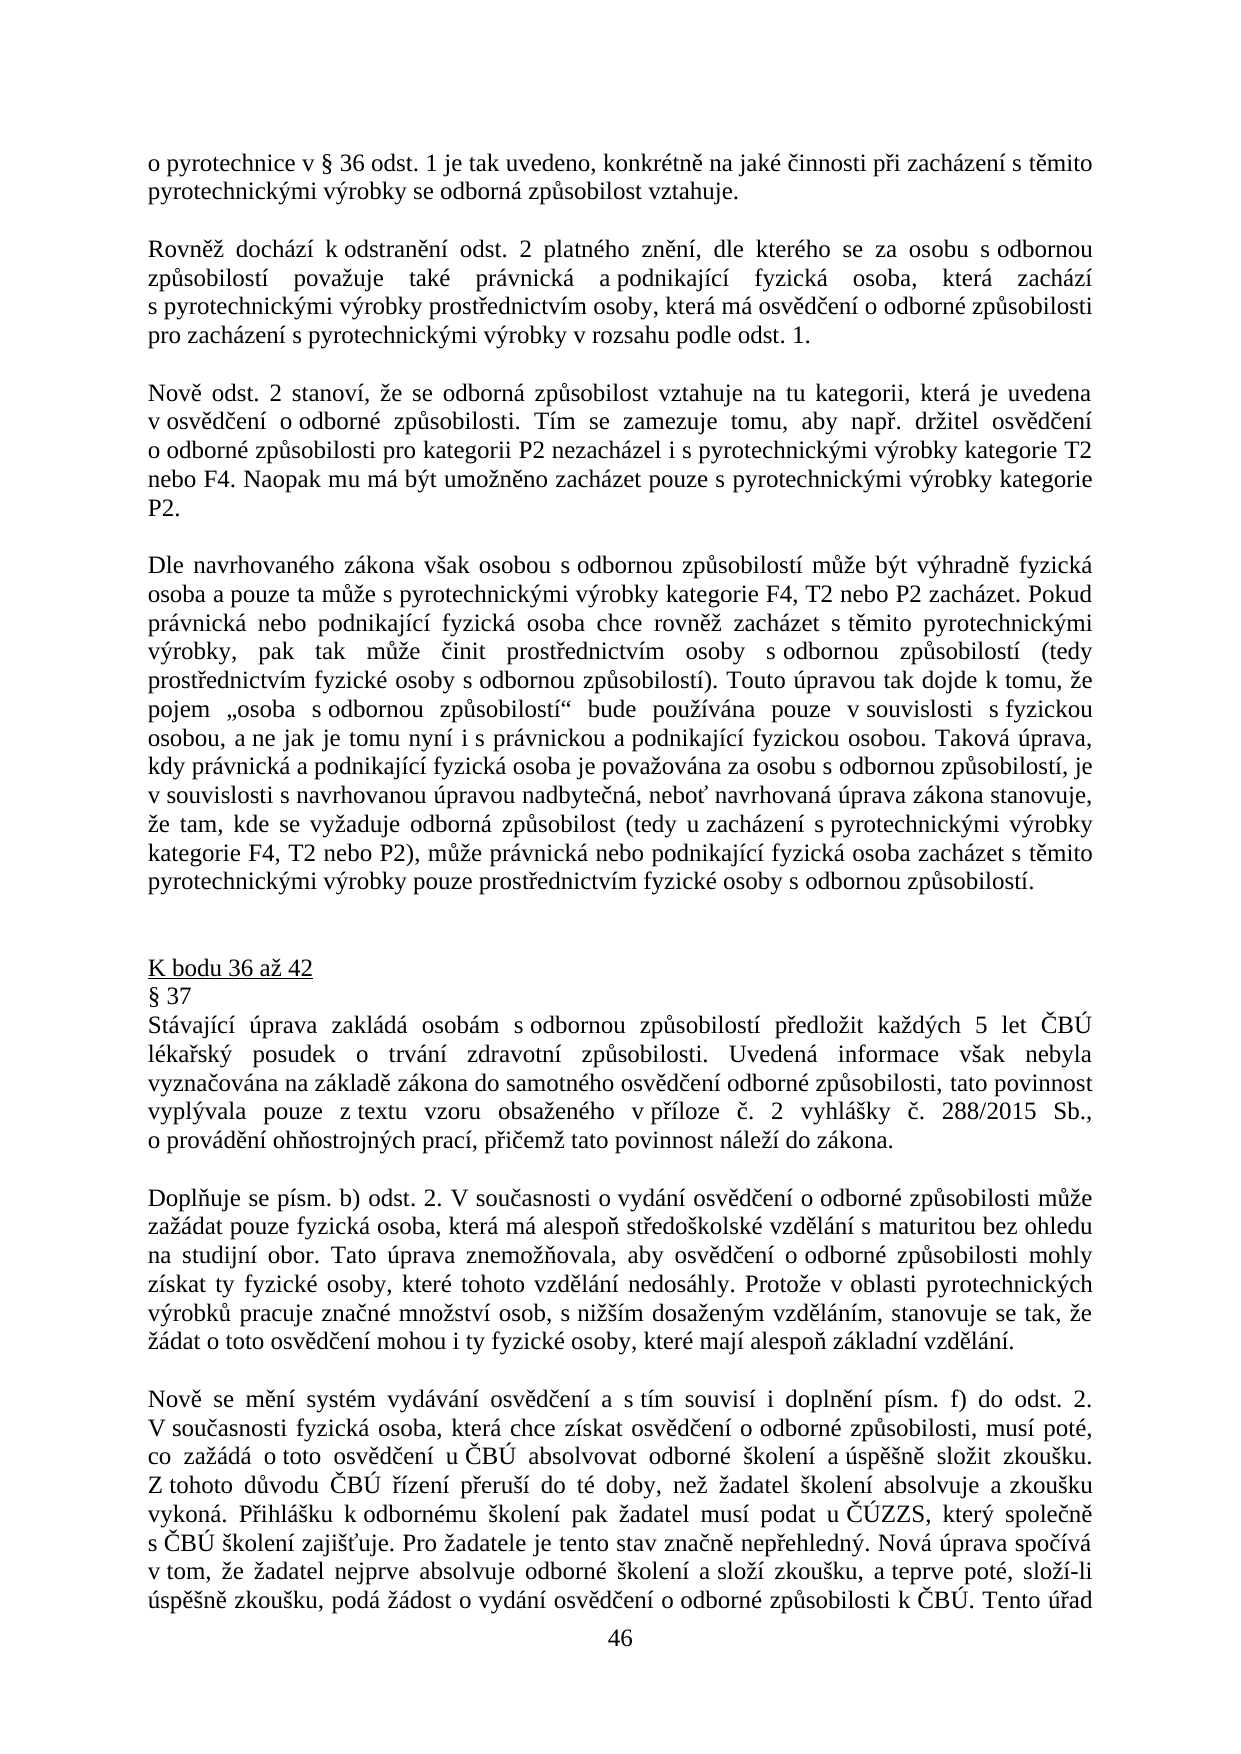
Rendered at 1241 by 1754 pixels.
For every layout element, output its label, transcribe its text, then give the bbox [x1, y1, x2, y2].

text K bodu 36 až 42 [148, 953, 1093, 981]
text Dle navrhovaného zákona však osobou s odbornou způsobilostí může být výhradně fyzická osoba a pouze ta může s pyrotechnickými výrobky kategorie F4, T2 nebo P2 zacházet. Pokud právnická nebo podnikající fyzická osoba chce rovněž zacházet s těmito pyrotechnickými výrobky, pak tak může činit prostřednictvím osoby s odbornou způsobilostí (tedy prostřednictvím fyzické osoby s odbornou způsobilostí). Touto úpravou tak dojde k tomu, že pojem „osoba s odbornou způsobilostí“ bude používána pouze v souvislosti s fyzickou osobou, a ne jak je tomu nyní i s právnickou a podnikající fyzickou osobou. Taková úprava, kdy právnická a podnikající fyzická osoba je považována za osobu s odbornou způsobilostí, je v souvislosti s navrhovanou úpravou nadbytečná, neboť navrhovaná úprava zákona stanovuje, že tam, kde se vyžaduje odborná způsobilost (tedy u zacházení s pyrotechnickými výrobky kategorie F4, T2 nebo P2), může právnická nebo podnikající fyzická osoba zacházet s těmito pyrotechnickými výrobky pouze prostřednictvím fyzické osoby s odbornou způsobilostí. [148, 550, 1093, 895]
text Stávající úprava zakládá osobám s odbornou způsobilostí předložit každých 5 let ČBÚ lékařský posudek o trvání zdravotní způsobilosti. Uvedená informace však nebyla vyznačována na základě zákona do samotného osvědčení odborné způsobilosti, tato povinnost vyplývala pouze z textu vzoru obsaženého v příloze č. 2 vyhlášky č. 288/2015 Sb., o provádění ohňostrojných prací, přičemž tato povinnost náleží do zákona. [148, 1010, 1093, 1154]
text § 37 [148, 981, 1093, 1010]
text Rovněž dochází k odstranění odst. 2 platného znění, dle kterého se za osobu s odbornou způsobilostí považuje také právnická a podnikající fyzická osoba, která zachází s pyrotechnickými výrobky prostřednictvím osoby, která má osvědčení o odborné způsobilosti pro zacházení s pyrotechnickými výrobky v rozsahu podle odst. 1. [148, 234, 1093, 349]
text Nově odst. 2 stanoví, že se odborná způsobilost vztahuje na tu kategorii, která je uvedena v osvědčení o odborné způsobilosti. Tím se zamezuje tomu, aby např. držitel osvědčení o odborné způsobilosti pro kategorii P2 nezacházel i s pyrotechnickými výrobky kategorie T2 nebo F4. Naopak mu má být umožněno zacházet pouze s pyrotechnickými výrobky kategorie P2. [148, 378, 1093, 521]
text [148, 1384, 1093, 1614]
text Doplňuje se písm. b) odst. 2. V současnosti o vydání osvědčení o odborné způsobilosti může zažádat pouze fyzická osoba, která má alespoň středoškolské vzdělání s maturitou bez ohledu na studijní obor. Tato úprava znemožňovala, aby osvědčení o odborné způsobilosti mohly získat ty fyzické osoby, které tohoto vzdělání nedosáhly. Protože v oblasti pyrotechnických výrobků pracuje značné množství osob, s nižším dosaženým vzděláním, stanovuje se tak, že žádat o toto osvědčení mohou i ty fyzické osoby, které mají alespoň základní vzdělání. [148, 1183, 1093, 1355]
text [148, 148, 1093, 205]
